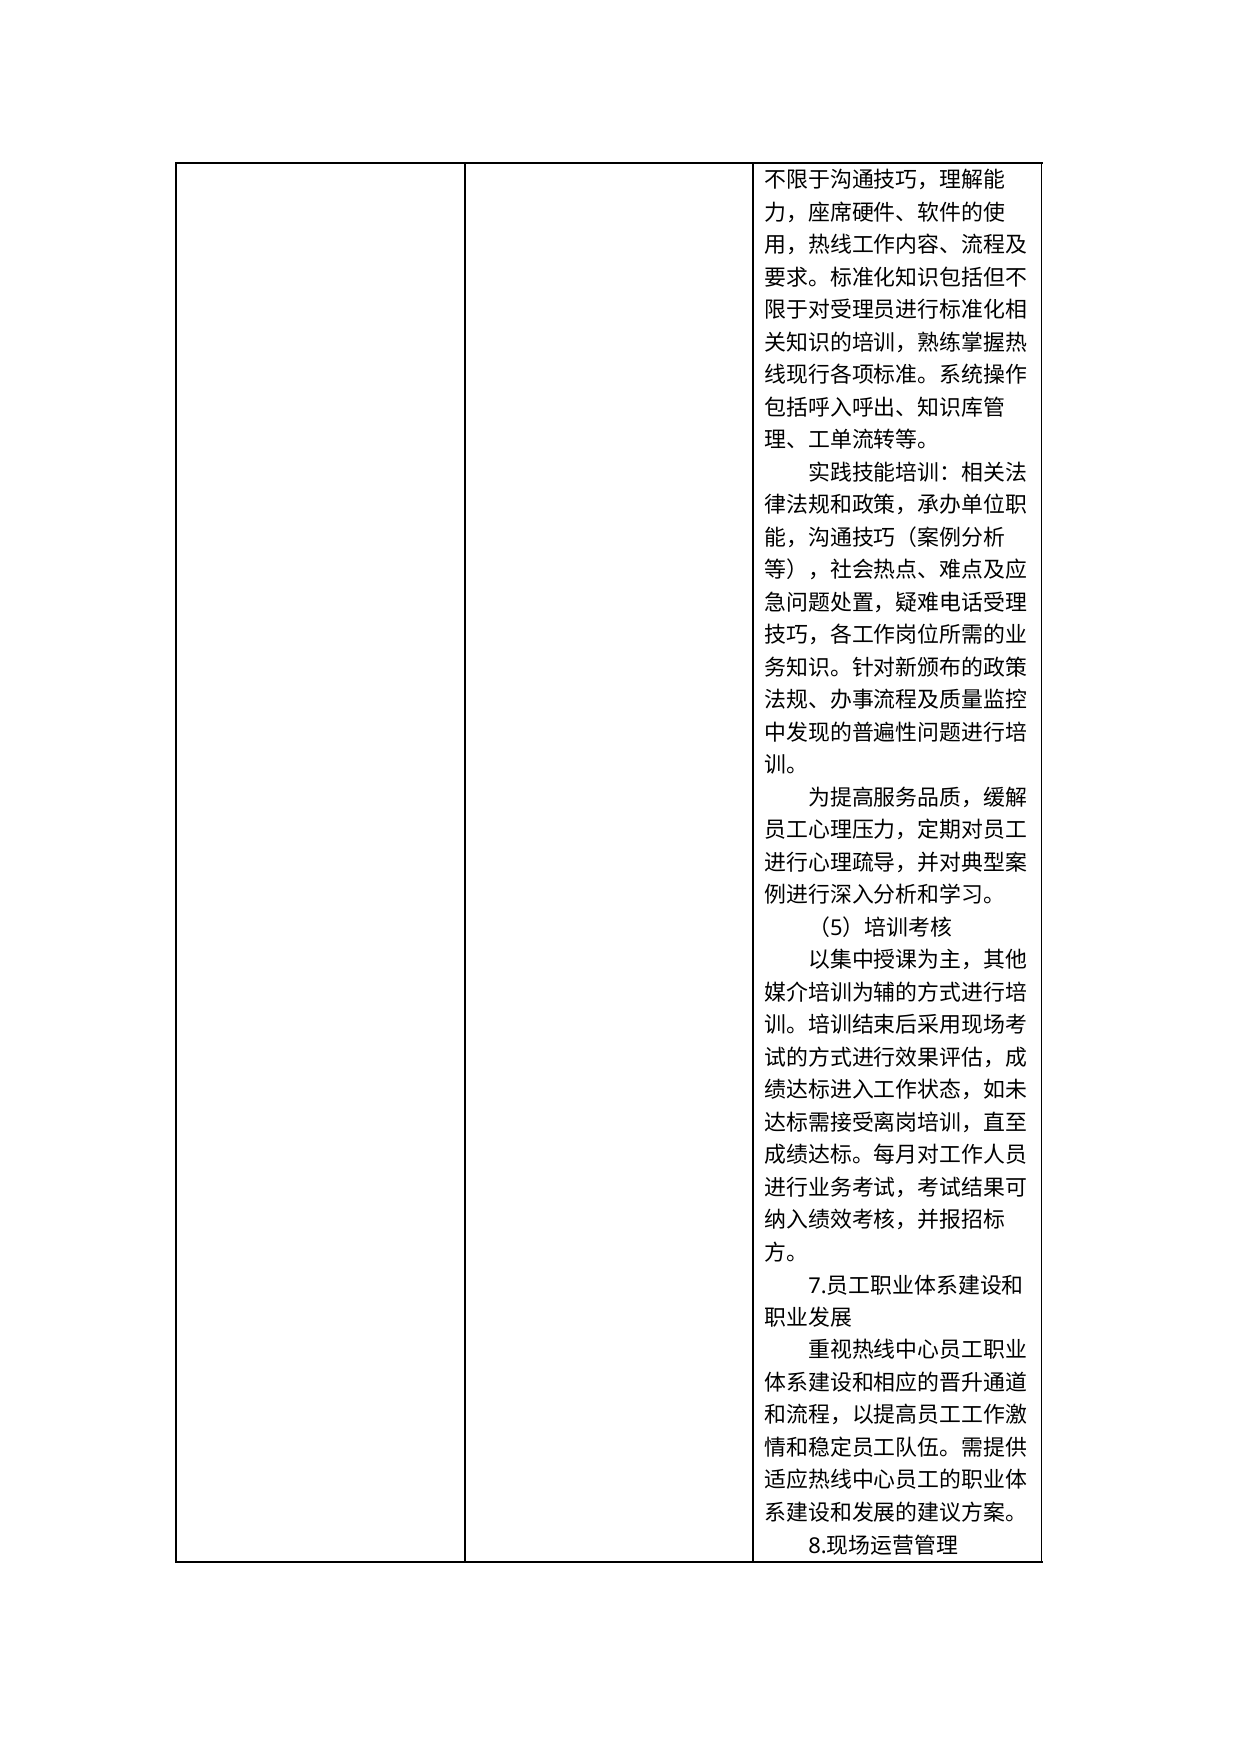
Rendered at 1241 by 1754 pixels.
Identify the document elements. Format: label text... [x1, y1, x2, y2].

table_cell 1 [466, 164, 752, 1561]
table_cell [754, 164, 1041, 1561]
table_cell [177, 164, 464, 1561]
